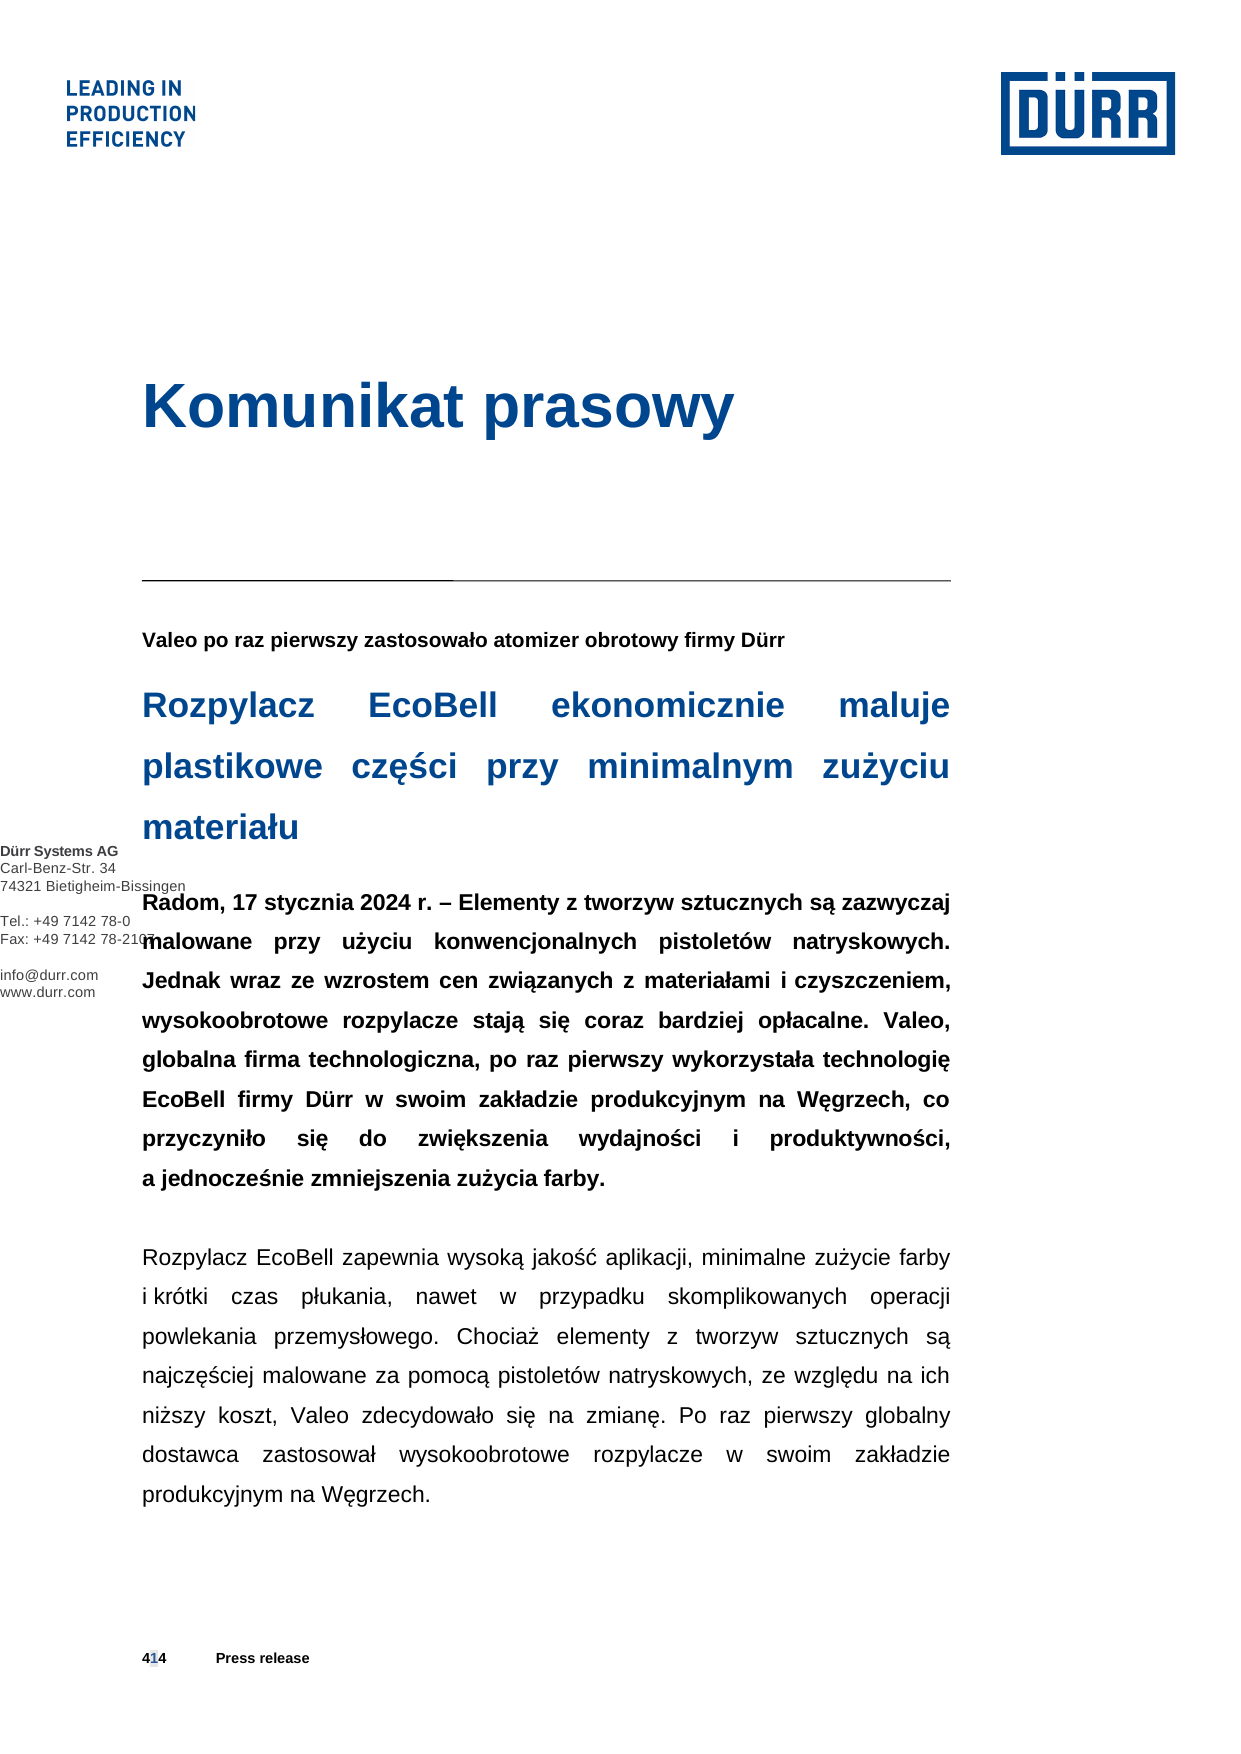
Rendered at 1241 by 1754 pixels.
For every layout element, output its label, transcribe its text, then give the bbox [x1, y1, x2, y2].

text Valeo po raz pierwszy zastosowało atomizer obrotowy firmy Dürr [142, 628, 951, 652]
text Radom, 17 stycznia 2024 r. – Elementy z tworzyw sztucznych są zazwyczaj malowane przy użyciu konwencjonalnych pistoletów natryskowych. Jednak wraz ze wzrostem cen związanych z materiałami i czyszczeniem, wysokoobrotowe rozpylacze stają się coraz bardziej opłacalne. Valeo, globalna firma technologiczna, po raz pierwszy wykorzystała technologię EcoBell firmy Dürr w swoim zakładzie produkcyjnym na Węgrzech, co przyczyniło się do zwiększenia wydajności i produktywności, a jednocześnie zmniejszenia zużycia farby. [142, 888, 951, 1191]
picture [67, 80, 196, 147]
text Rozpylacz EcoBell zapewnia wysoką jakość aplikacji, minimalne zużycie farby i krótki czas płukania, nawet w przypadku skomplikowanych operacji powlekania przemysłowego. Chociaż elementy z tworzyw sztucznych są najczęściej malowane za pomocą pistoletów natryskowych, ze względu na ich niższy koszt, Valeo zdecydowało się na zmianę. Po raz pierwszy globalny dostawca zastosował wysokoobrotowe rozpylacze w swoim zakładzie produkcyjnym na Węgrzech. [142, 1244, 951, 1507]
picture [1001, 72, 1175, 155]
text Rozpylacz EcoBell ekonomicznie maluje plastikowe części przy minimalnym zużyciu materiału [142, 684, 951, 847]
text Komunikat prasowy [142, 366, 951, 441]
